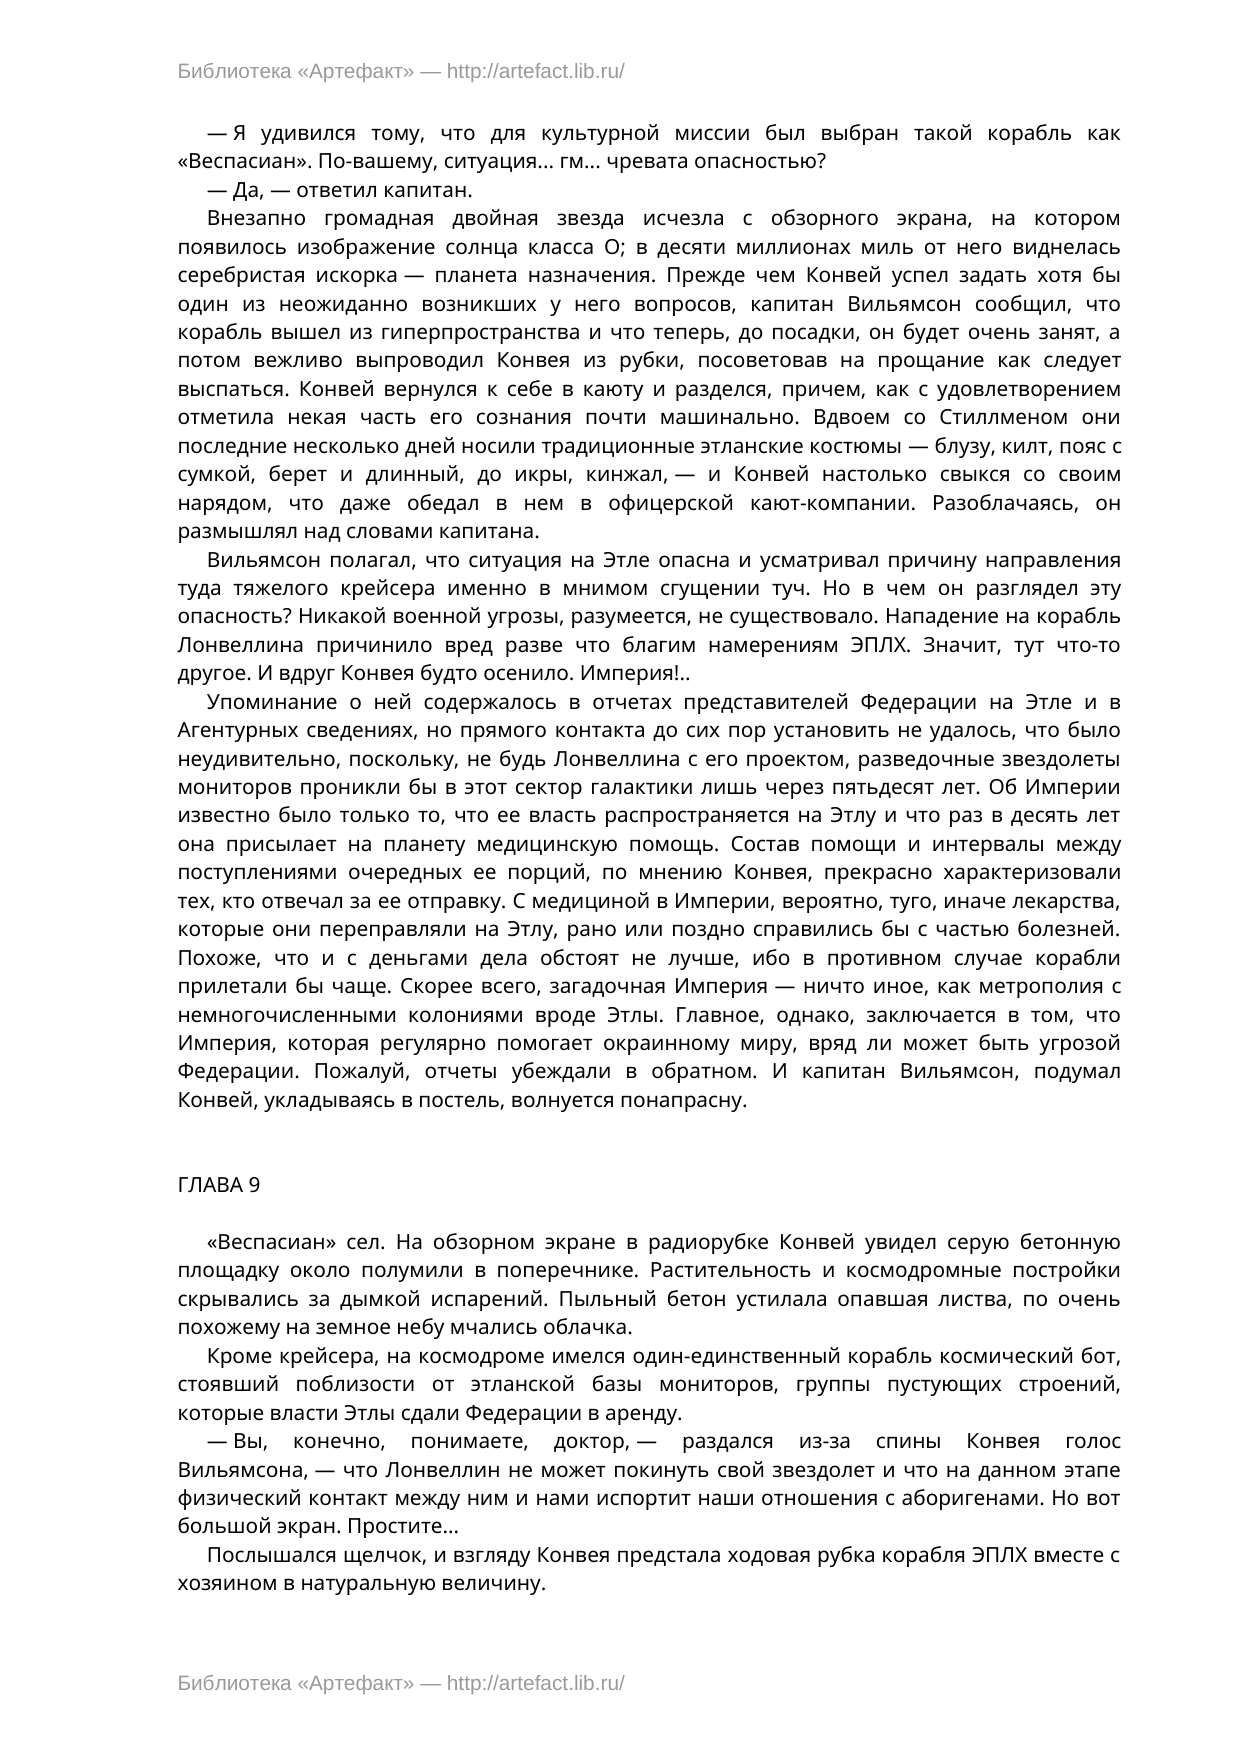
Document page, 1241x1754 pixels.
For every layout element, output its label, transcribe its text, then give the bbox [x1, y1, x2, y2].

text Упоминание о ней содержалось в отчетах представителей Федерации на Этле и в Агентурных сведениях, но прямого контакта до сих пор установить не удалось, что было неудивительно, поскольку, не будь Лонвеллина с его проектом, разведочные звездолеты мониторов проникли бы в этот сектор галактики лишь через пятьдесят лет. Об Империи известно было только то, что ее власть распространяется на Этлу и что раз в десять лет она присылает на планету медицинскую помощь. Состав помощи и интервалы между поступлениями очередных ее порций, по мнению Конвея, прекрасно характеризовали тех, кто отвечал за ее отправку. С медициной в Империи, вероятно, туго, иначе лекарства, которые они переправляли на Этлу, рано или поздно справились бы с частью болезней. Похоже, что и с деньгами дела обстоят не лучше, ибо в противном случае корабли прилетали бы чаще. Скорее всего, загадочная Империя — ничто иное, как метрополия с немногочисленными колониями вроде Этлы. Главное, однако, заключается в том, что Империя, которая регулярно помогает окраинному миру, вряд ли может быть угрозой Федерации. Пожалуй, отчеты убеждали в обратном. И капитан Вильямсон, подумал Конвей, укладываясь в постель, волнуется понапрасну. [177, 687, 1122, 1113]
text — Вы, конечно, понимаете, доктор, — раздался из-за спины Конвея голос Вильямсона, — что Лонвеллин не может покинуть свой звездолет и что на данном этапе физический контакт между ним и нами испортит наши отношения с аборигенами. Но вот большой экран. Простите... [177, 1426, 1122, 1540]
text «Веспасиан» сел. На обзорном экране в радиорубке Конвей увидел серую бетонную площадку около полумили в поперечнике. Растительность и космодромные постройки скрывались за дымкой испарений. Пыльный бетон устилала опавшая листва, по очень похожему на земное небу мчались облачка. [177, 1227, 1122, 1341]
text — Я удивился тому, что для культурной миссии был выбран такой корабль как «Веспасиан». По-вашему, ситуация... гм... чревата опасностью? [177, 118, 1122, 175]
text — Да, — ответил капитан. [177, 175, 1122, 203]
text ГЛАВА 9 [177, 1170, 1122, 1199]
text Кроме крейсера, на космодроме имелся один-единственный корабль космический бот, стоявший поблизости от этланской базы мониторов, группы пустующих строений, которые власти Этлы сдали Федерации в аренду. [177, 1341, 1122, 1426]
text Внезапно громадная двойная звезда исчезла с обзорного экрана, на котором появилось изображение солнца класса О; в десяти миллионах миль от него виднелась серебристая искорка — планета назначения. Прежде чем Конвей успел задать хотя бы один из неожиданно возникших у него вопросов, капитан Вильямсон сообщил, что корабль вышел из гиперпространства и что теперь, до посадки, он будет очень занят, а потом вежливо выпроводил Конвея из рубки, посоветовав на прощание как следует выспаться. Конвей вернулся к себе в каюту и разделся, причем, как с удовлетворением отметила некая часть его сознания почти машинально. Вдвоем со Стиллменом они последние несколько дней носили традиционные этланские костюмы — блузу, килт, пояс с сумкой, берет и длинный, до икры, кинжал, — и Конвей настолько свыкся со своим нарядом, что даже обедал в нем в офицерской кают-компании. Разоблачаясь, он размышлял над словами капитана. [177, 203, 1122, 545]
text Вильямсон полагал, что ситуация на Этле опасна и усматривал причину направления туда тяжелого крейсера именно в мнимом сгущении туч. Но в чем он разглядел эту опасность? Никакой военной угрозы, разумеется, не существовало. Нападение на корабль Лонвеллина причинило вред разве что благим намерениям ЭПЛХ. Значит, тут что-то другое. И вдруг Конвея будто осенило. Империя!.. [177, 545, 1122, 687]
text Послышался щелчок, и взгляду Конвея предстала ходовая рубка корабля ЭПЛХ вместе с хозяином в натуральную величину. [177, 1540, 1122, 1597]
